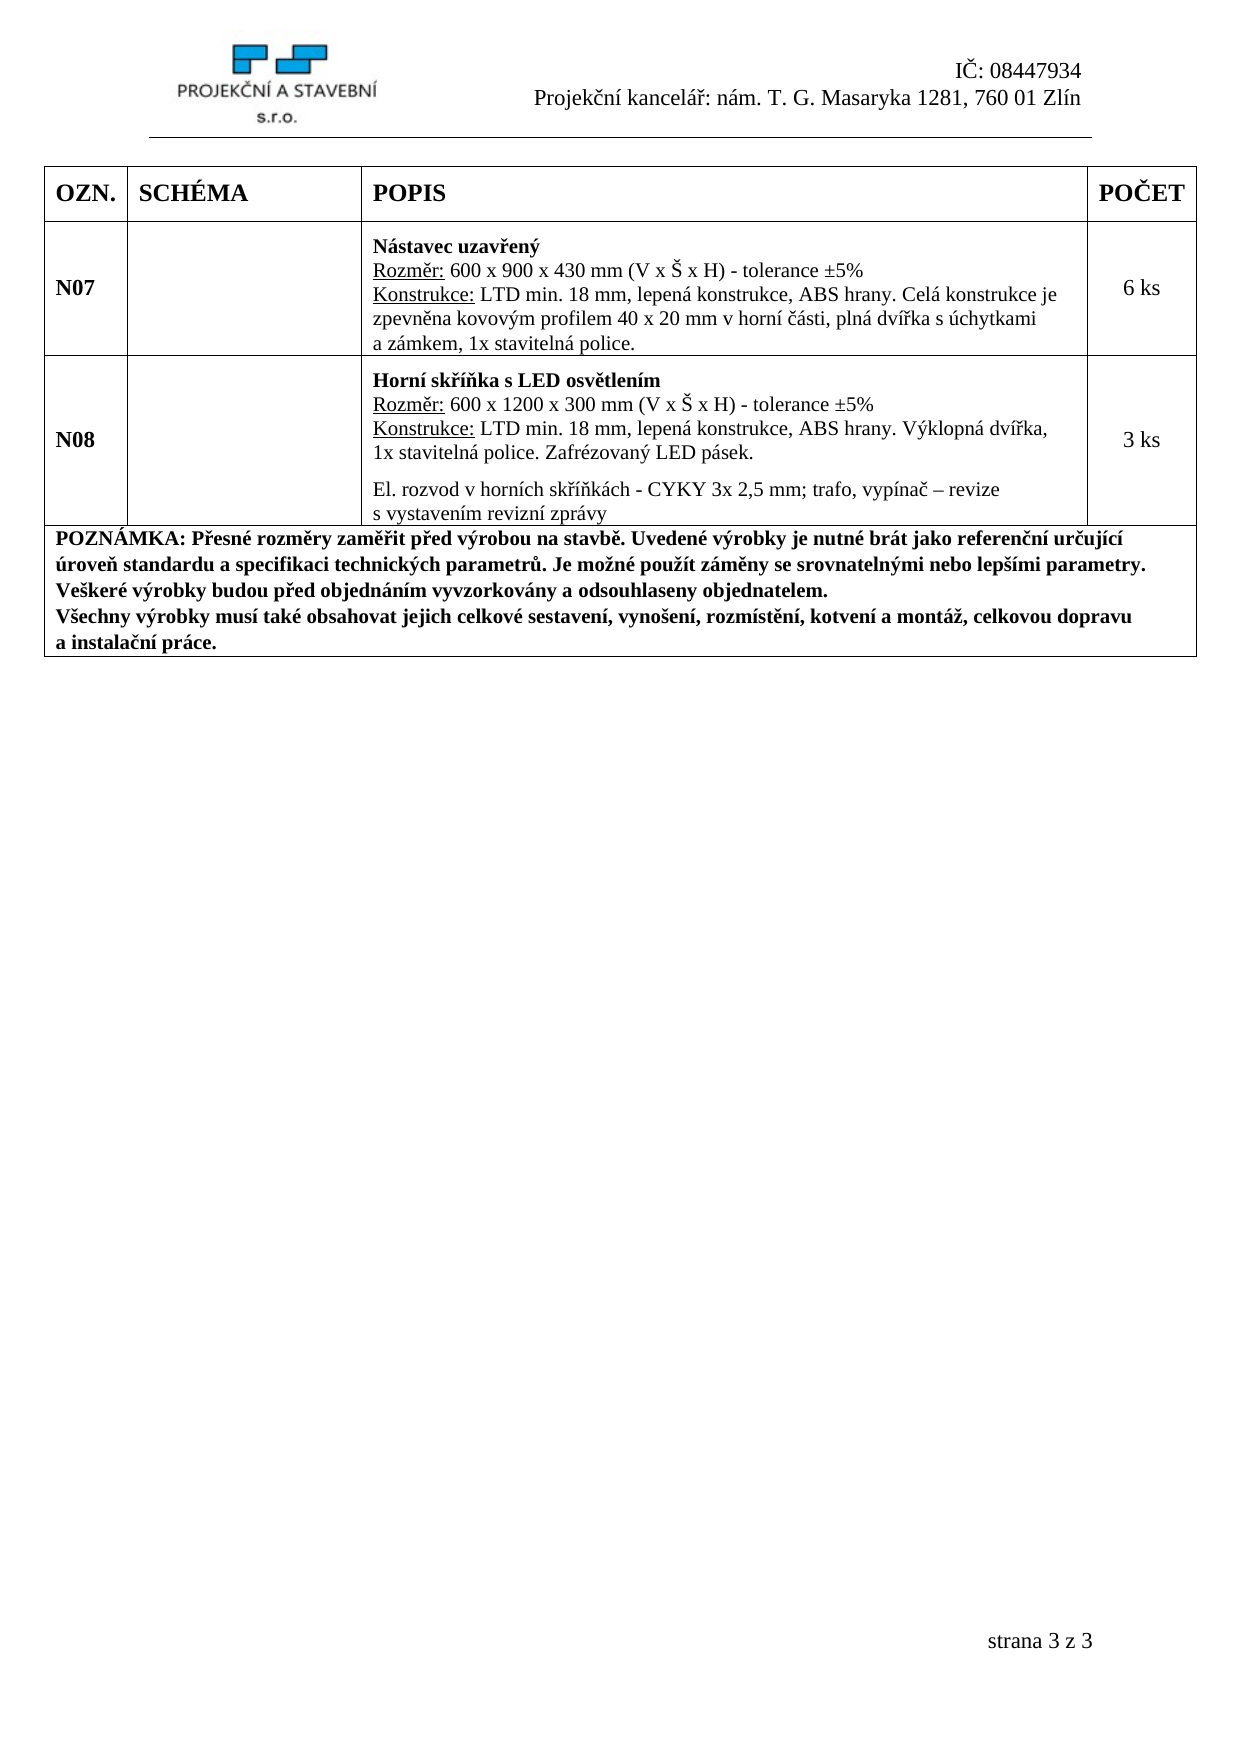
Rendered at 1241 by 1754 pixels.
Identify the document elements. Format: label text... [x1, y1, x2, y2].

table_cell N07 [45, 222, 127, 354]
table_cell N08 [45, 356, 127, 525]
table_cell Horní skříňka s LED osvětlením Rozměr: 600 x 1200 x 300 mm (V x Š x H) - tolerance ±5% Konstrukce: LTD min. 18 mm, lepená konstrukce, ABS hrany. Výklopná dvířka, 1x stavitelná police. Zafrézovaný LED pásek. El. rozvod v horních skříňkách - CYKY 3x 2,5 mm; trafo, vypínač – revize s vystavením revizní zprávy [362, 356, 1087, 525]
picture [159, 30, 389, 135]
table_header POČET [1088, 167, 1196, 221]
table_cell [128, 356, 361, 525]
table_cell 3 ks [1088, 356, 1196, 525]
table_header OZN. [45, 167, 127, 221]
table_cell [128, 222, 361, 354]
table_header SCHÉMA [128, 167, 361, 221]
table_cell Nástavec uzavřený Rozměr: 600 x 900 x 430 mm (V x Š x H) - tolerance ±5% Konstrukce: LTD min. 18 mm, lepená konstrukce, ABS hrany. Celá konstrukce je zpevněna kovovým profilem 40 x 20 mm v horní části, plná dvířka s úchytkami a zámkem, 1x stavitelná police. [362, 222, 1087, 354]
table_cell 6 ks [1088, 222, 1196, 354]
table_header POPIS [362, 167, 1087, 221]
